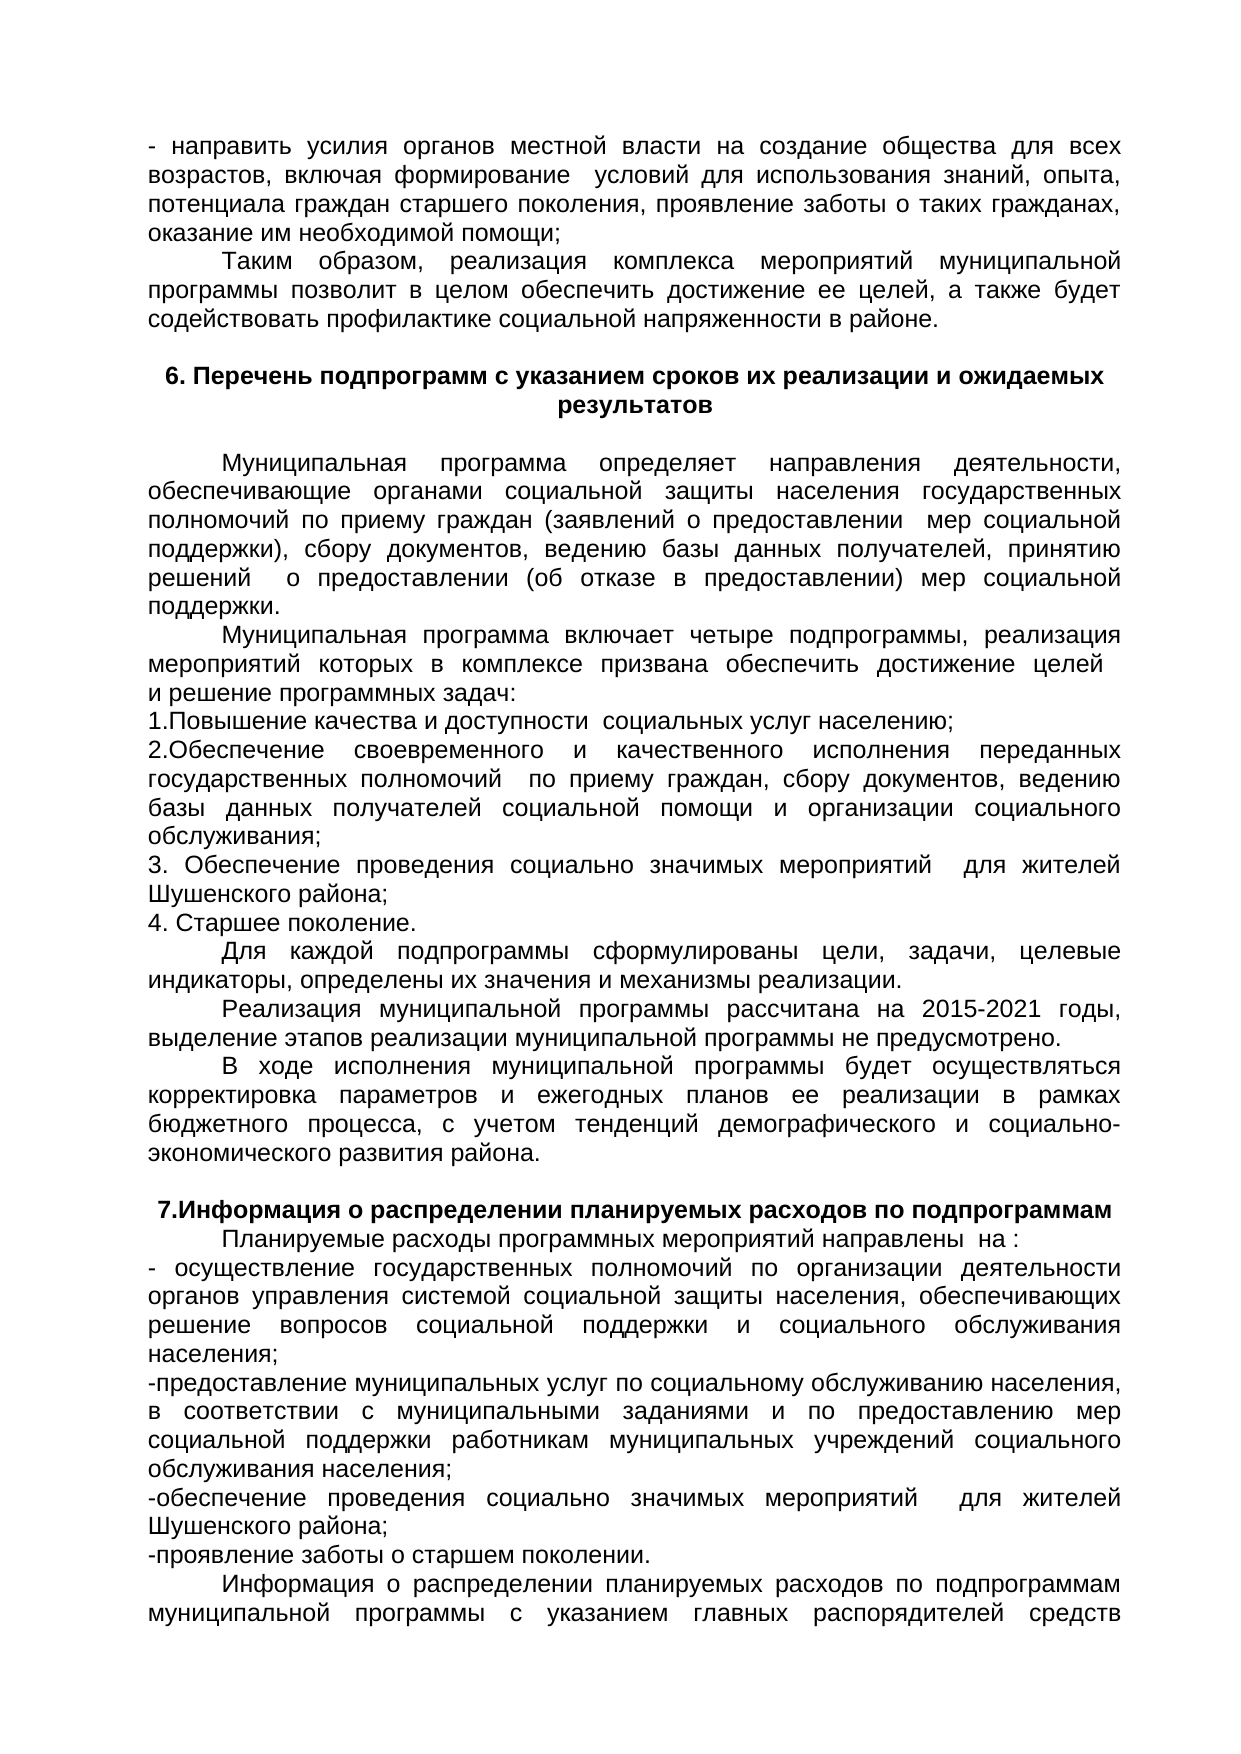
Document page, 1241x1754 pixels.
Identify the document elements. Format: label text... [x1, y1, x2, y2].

text Муниципальная программа включает четыре подпрограммы, реализация мероприятий которых в комплексе призвана обеспечить достижение целей и решение программных задач: [148, 620, 1122, 706]
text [148, 1569, 1122, 1626]
text -проявление заботы о старшем поколении. [148, 1540, 1122, 1569]
text Реализация муниципальной программы рассчитана на 2015-2021 годы, выделение этапов реализации муниципальной программы не предусмотрено. [148, 994, 1122, 1051]
text 1.Повышение качества и доступности социальных услуг населению; [148, 706, 1122, 735]
text 4. Старшее поколение. [148, 907, 1122, 936]
text -обеспечение проведения социально значимых мероприятий для жителей Шушенского района; [148, 1482, 1122, 1540]
text Муниципальная программа определяет направления деятельности, обеспечивающие органами социальной защиты населения государственных полномочий по приему граждан (заявлений о предоставлении мер социальной поддержки), сбору документов, ведению базы данных получателей, принятию решений о предоставлении (об отказе в предоставлении) мер социальной поддержки. [148, 447, 1122, 620]
text Таким образом, реализация комплекса мероприятий муниципальной программы позволит в целом обеспечить достижение ее целей, а также будет содействовать профилактике социальной напряженности в районе. [148, 246, 1122, 332]
text 7.Информация о распределении планируемых расходов по подпрограммам [148, 1195, 1122, 1224]
text В ходе исполнения муниципальной программы будет осуществляться корректировка параметров и ежегодных планов ее реализации в рамках бюджетного процесса, с учетом тенденций демографического и социально-экономического развития района. [148, 1051, 1122, 1166]
text 6. Перечень подпрограмм с указанием сроков их реализации и ожидаемых результатов [148, 361, 1122, 419]
text Планируемые расходы программных мероприятий направлены на : [148, 1224, 1122, 1252]
text 3. Обеспечение проведения социально значимых мероприятий для жителей Шушенского района; [148, 850, 1122, 907]
text 2.Обеспечение своевременного и качественного исполнения переданных государственных полномочий по приему граждан, сбору документов, ведению базы данных получателей социальной помощи и организации социального обслуживания; [148, 735, 1122, 850]
text - осуществление государственных полномочий по организации деятельности органов управления системой социальной защиты населения, обеспечивающих решение вопросов социальной поддержки и социального обслуживания населения; [148, 1252, 1122, 1367]
text -предоставление муниципальных услуг по социальному обслуживанию населения, в соответствии с муниципальными заданиями и по предоставлению мер социальной поддержки работникам муниципальных учреждений социального обслуживания населения; [148, 1367, 1122, 1482]
text - направить усилия органов местной власти на создание общества для всех возрастов, включая формирование условий для использования знаний, опыта, потенциала граждан старшего поколения, проявление заботы о таких гражданах, оказание им необходимой помощи; [148, 131, 1122, 246]
text Для каждой подпрограммы сформулированы цели, задачи, целевые индикаторы, определены их значения и механизмы реализации. [148, 936, 1122, 994]
